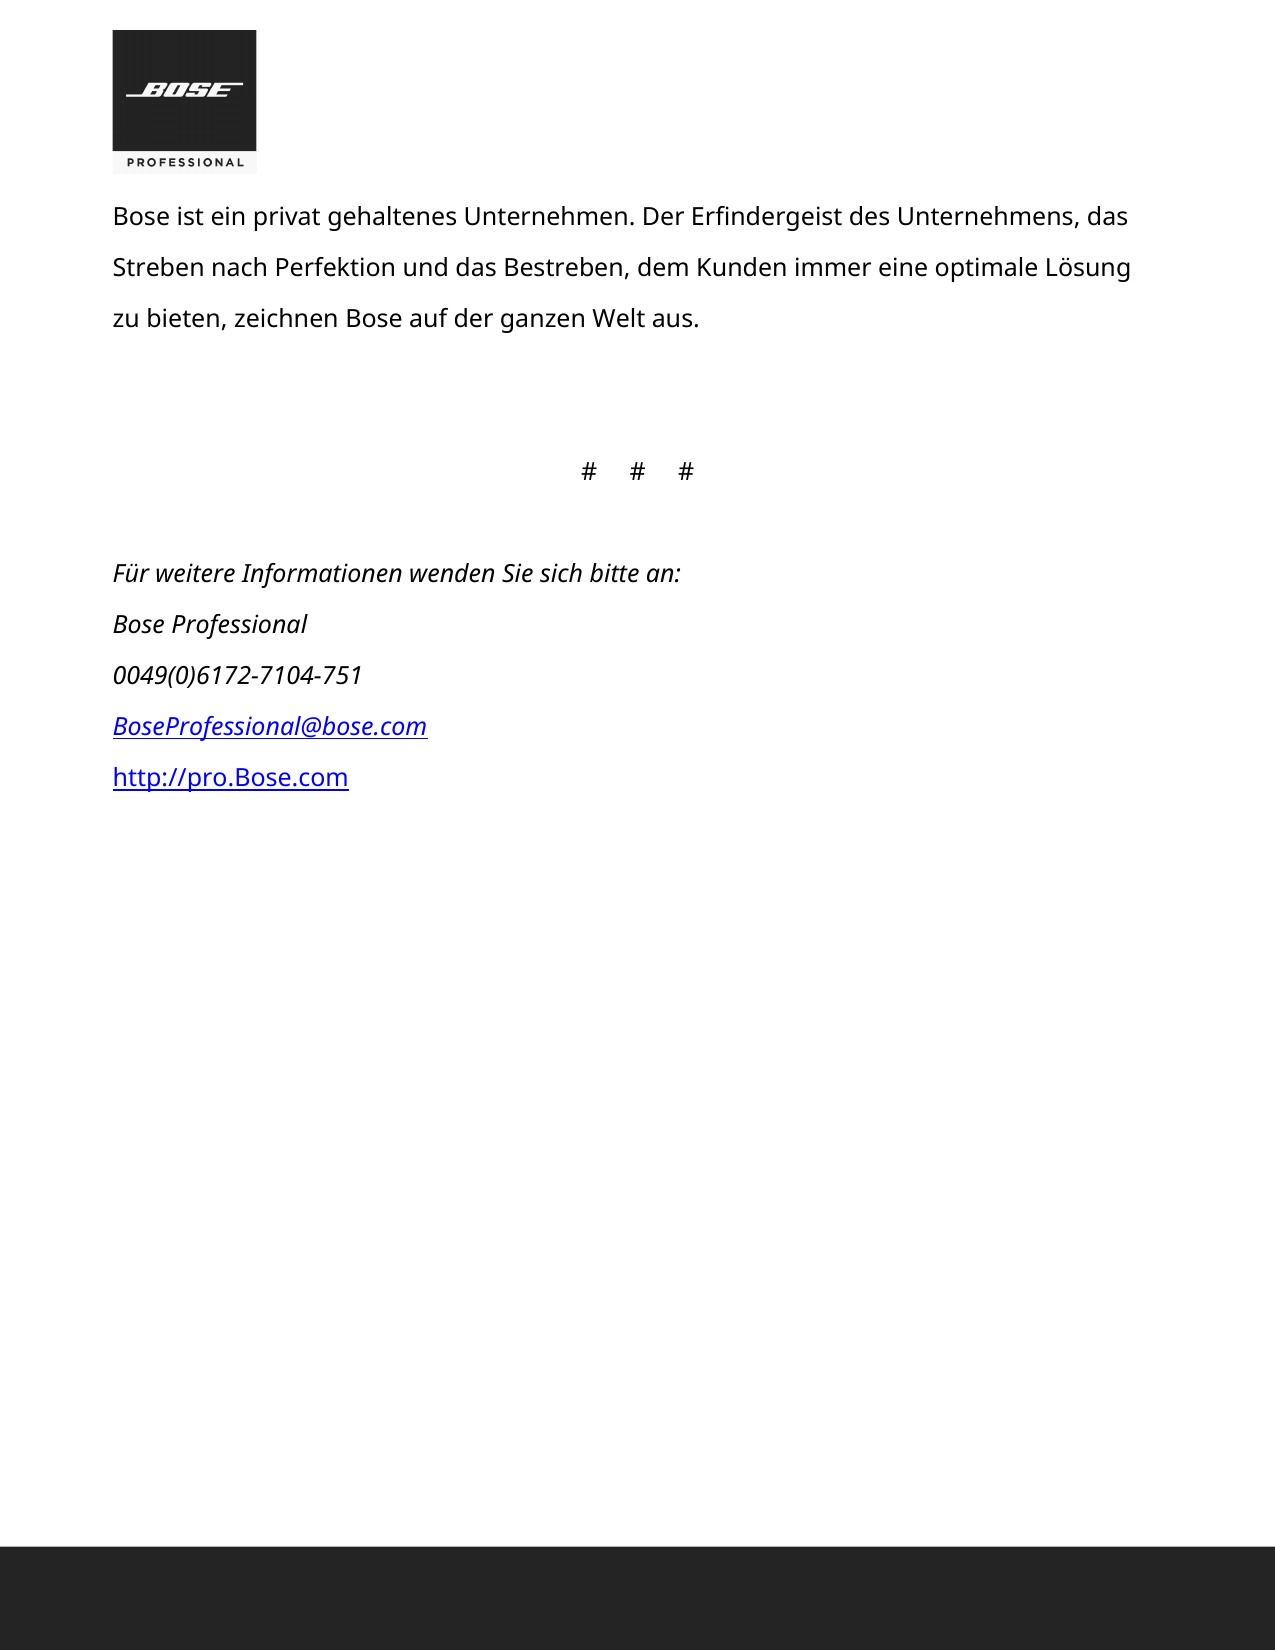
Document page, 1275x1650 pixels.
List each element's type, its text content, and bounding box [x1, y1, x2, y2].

text BoseProfessional@bose.com [112, 709, 1162, 743]
text Bose Professional [112, 607, 1162, 641]
text 0049(0)6172-7104-751 [112, 658, 1162, 692]
text # # # [112, 454, 1162, 488]
text http://pro.Bose.com [112, 760, 1162, 794]
picture [112, 30, 257, 174]
text Für weitere Informationen wenden Sie sich bitte an: [112, 556, 1162, 590]
text Bose ist ein privat gehaltenes Unternehmen. Der Erfindergeist des Unternehmens, das Streben nach Perfektion und das Bestreben, dem Kunden immer eine optimale Lösung zu bieten, zeichnen Bose auf der ganzen Welt aus. [112, 198, 1162, 334]
